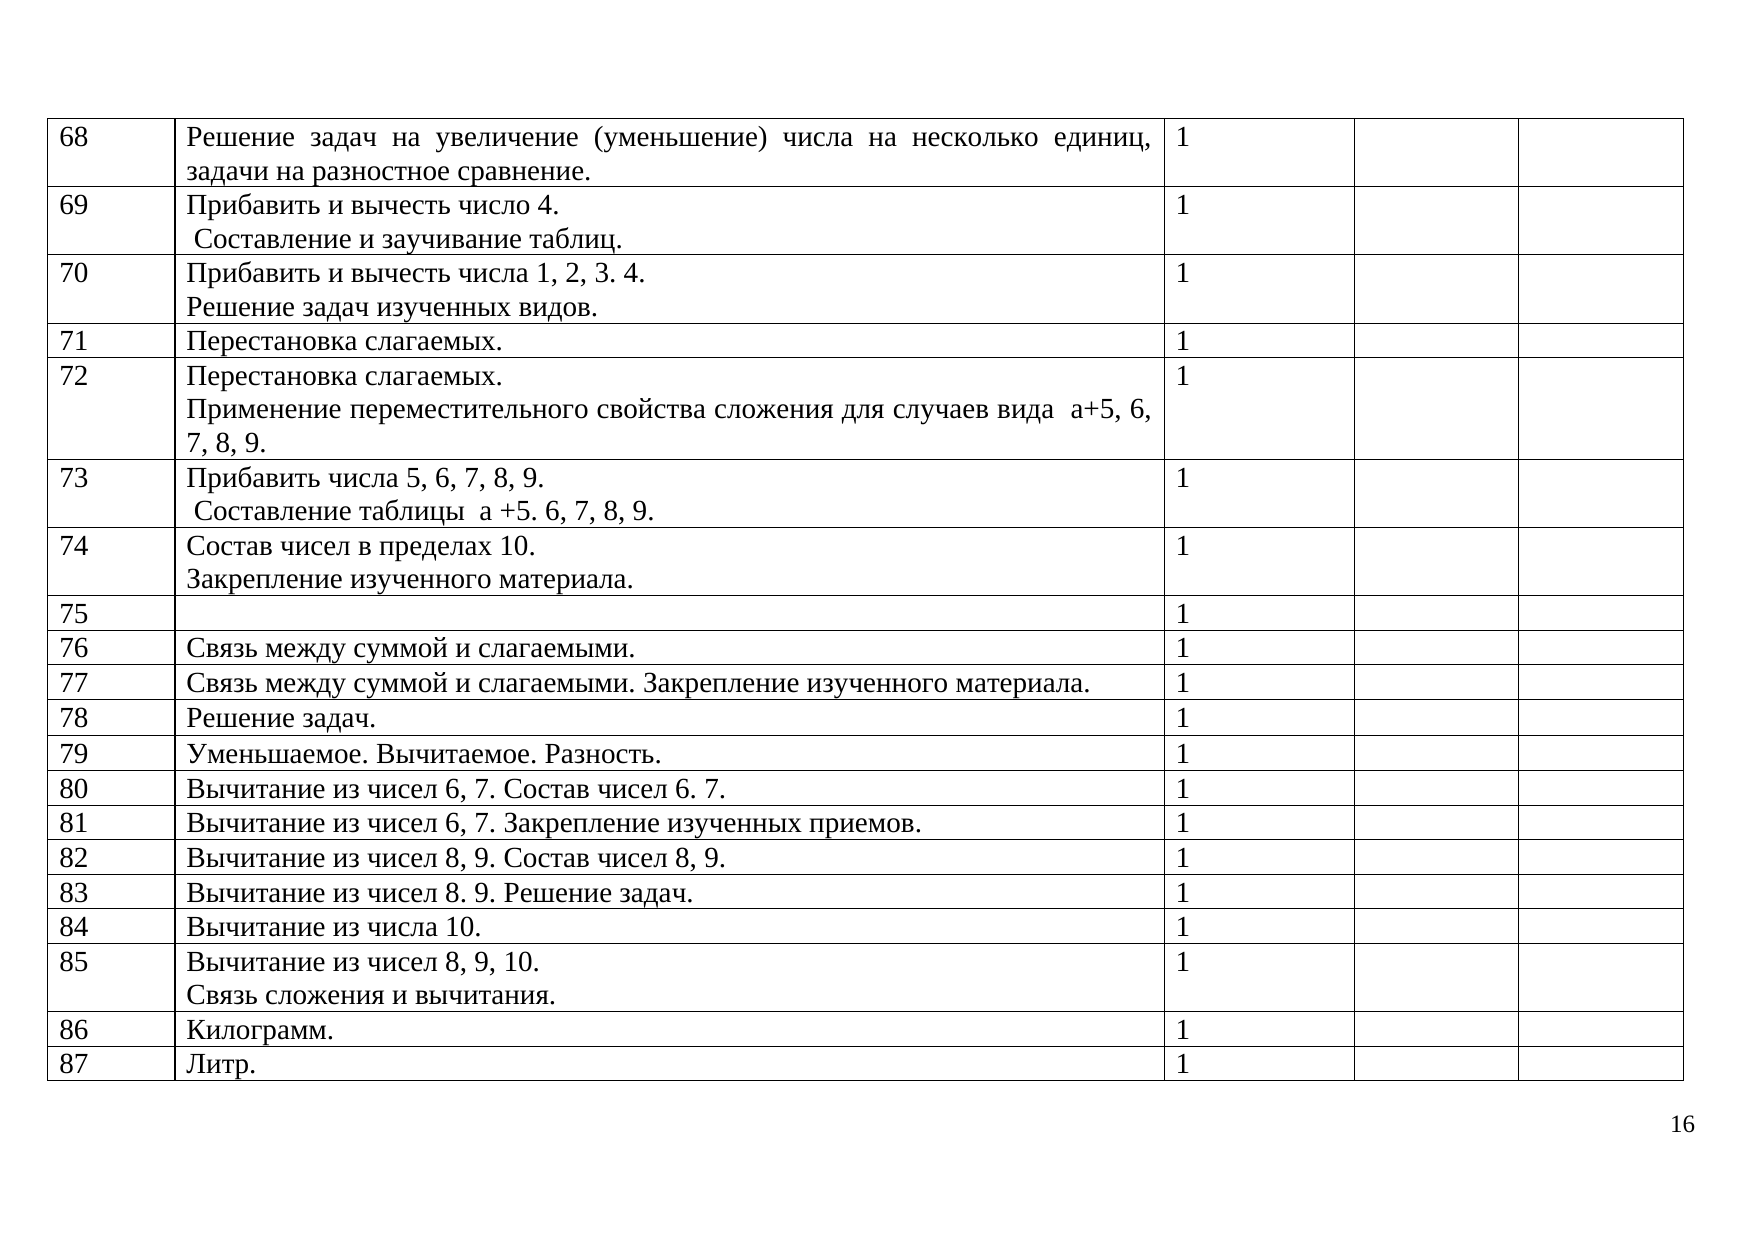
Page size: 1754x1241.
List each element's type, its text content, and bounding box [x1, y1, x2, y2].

table_cell 1 [1165, 1047, 1354, 1080]
table_cell [1519, 255, 1683, 322]
table_cell [1355, 528, 1518, 595]
table_cell Вычитание из чисел 8. 9. Решение задач. [176, 875, 1164, 908]
table_cell [1355, 255, 1518, 322]
table_cell [1519, 187, 1683, 254]
table_cell Перестановка слагаемых. Применение переместительного свойства сложения для случаев вида а+5, 6, 7, 8, 9. [176, 358, 1164, 459]
table_cell [1355, 460, 1518, 527]
table_cell Вычитание из чисел 8, 9. Состав чисел 8, 9. [176, 840, 1164, 874]
table_cell [1519, 771, 1683, 804]
table_cell [1355, 1047, 1518, 1080]
table_cell 83 [48, 875, 174, 908]
table_cell [1519, 119, 1683, 186]
table_cell [1519, 806, 1683, 839]
table_cell Решение задач. [176, 700, 1164, 735]
table_cell 82 [48, 840, 174, 874]
table_cell 77 [48, 665, 174, 699]
table_cell 80 [48, 771, 174, 804]
table_cell [1355, 771, 1518, 804]
table_cell Вычитание из числа 10. [176, 909, 1164, 943]
table_cell 78 [48, 700, 174, 735]
table_cell [1519, 1047, 1683, 1080]
table_cell 1 [1165, 631, 1354, 664]
table_cell [1519, 631, 1683, 664]
table_cell [1355, 944, 1518, 1011]
table_cell 1 [1165, 806, 1354, 839]
table_cell [1519, 700, 1683, 735]
table_cell [1519, 358, 1683, 459]
table_cell 1 [1165, 528, 1354, 595]
table_cell 73 [48, 460, 174, 527]
table_cell Состав чисел в пределах 10. Закрепление изученного материала. [176, 528, 1164, 595]
table_cell 1 [1165, 909, 1354, 943]
table_cell 75 [48, 596, 174, 629]
table_cell [1519, 596, 1683, 629]
table_cell [1519, 528, 1683, 595]
table_cell Связь между суммой и слагаемыми. Закрепление изученного материала. [176, 665, 1164, 699]
table_cell Прибавить и вычесть число 4. Составление и заучивание таблиц. [176, 187, 1164, 254]
table_cell 71 [48, 324, 174, 357]
table_cell 86 [48, 1012, 174, 1046]
table_cell [1519, 665, 1683, 699]
table_cell 1 [1165, 665, 1354, 699]
table_cell [176, 596, 1164, 629]
table_cell [1355, 1012, 1518, 1046]
table_cell 68 [48, 119, 174, 186]
table_cell 84 [48, 909, 174, 943]
table_cell [1355, 736, 1518, 770]
table_cell [1355, 119, 1518, 186]
table_cell [1519, 840, 1683, 874]
table_cell [1355, 596, 1518, 629]
table_cell [1355, 631, 1518, 664]
table_cell 76 [48, 631, 174, 664]
table_cell [1355, 806, 1518, 839]
table_cell [1355, 665, 1518, 699]
table_cell 85 [48, 944, 174, 1011]
table_cell [1355, 840, 1518, 874]
table_cell Вычитание из чисел 6, 7. Состав чисел 6. 7. [176, 771, 1164, 804]
table_cell [1519, 1012, 1683, 1046]
table_cell [1355, 187, 1518, 254]
table_cell [1355, 700, 1518, 735]
table_cell [1519, 909, 1683, 943]
table_cell 1 [1165, 771, 1354, 804]
table_cell Прибавить и вычесть числа 1, 2, 3. 4. Решение задач изученных видов. [176, 255, 1164, 322]
table_cell 1 [1165, 700, 1354, 735]
table_cell [1355, 358, 1518, 459]
table_cell 79 [48, 736, 174, 770]
table_cell 1 [1165, 736, 1354, 770]
table_cell Килограмм. [176, 1012, 1164, 1046]
table_cell 69 [48, 187, 174, 254]
table_cell [1355, 324, 1518, 357]
table_cell 87 [48, 1047, 174, 1080]
table_cell [1355, 909, 1518, 943]
table_cell 1 [1165, 324, 1354, 357]
table_cell [1519, 460, 1683, 527]
table_cell Связь между суммой и слагаемыми. [176, 631, 1164, 664]
table_cell 74 [48, 528, 174, 595]
table_cell 72 [48, 358, 174, 459]
table_cell Вычитание из чисел 6, 7. Закрепление изученных приемов. [176, 806, 1164, 839]
table_cell Перестановка слагаемых. [176, 324, 1164, 357]
table_cell Вычитание из чисел 8, 9, 10. Связь сложения и вычитания. [176, 944, 1164, 1011]
table_cell 1 [1165, 596, 1354, 629]
table_cell Уменьшаемое. Вычитаемое. Разность. [176, 736, 1164, 770]
table_cell 1 [1165, 255, 1354, 322]
table_cell 81 [48, 806, 174, 839]
table_cell 1 [1165, 840, 1354, 874]
table_cell 1 [1165, 187, 1354, 254]
table_cell Литр. [176, 1047, 1164, 1080]
table_cell 1 [1165, 358, 1354, 459]
table_cell [1519, 736, 1683, 770]
table_cell 1 [1165, 875, 1354, 908]
table_cell [1519, 324, 1683, 357]
table_cell 1 [1165, 119, 1354, 186]
table_cell 1 [1165, 944, 1354, 1011]
table_cell Решение задач на увеличение (уменьшение) числа на несколько единиц, задачи на разностное сравнение. [176, 119, 1164, 186]
table_cell 1 [1165, 460, 1354, 527]
table_cell [1519, 875, 1683, 908]
table_cell Прибавить числа 5, 6, 7, 8, 9. Составление таблицы а +5. 6, 7, 8, 9. [176, 460, 1164, 527]
table_cell 70 [48, 255, 174, 322]
table_cell 1 [1165, 1012, 1354, 1046]
table_cell [1519, 944, 1683, 1011]
table_cell [1355, 875, 1518, 908]
